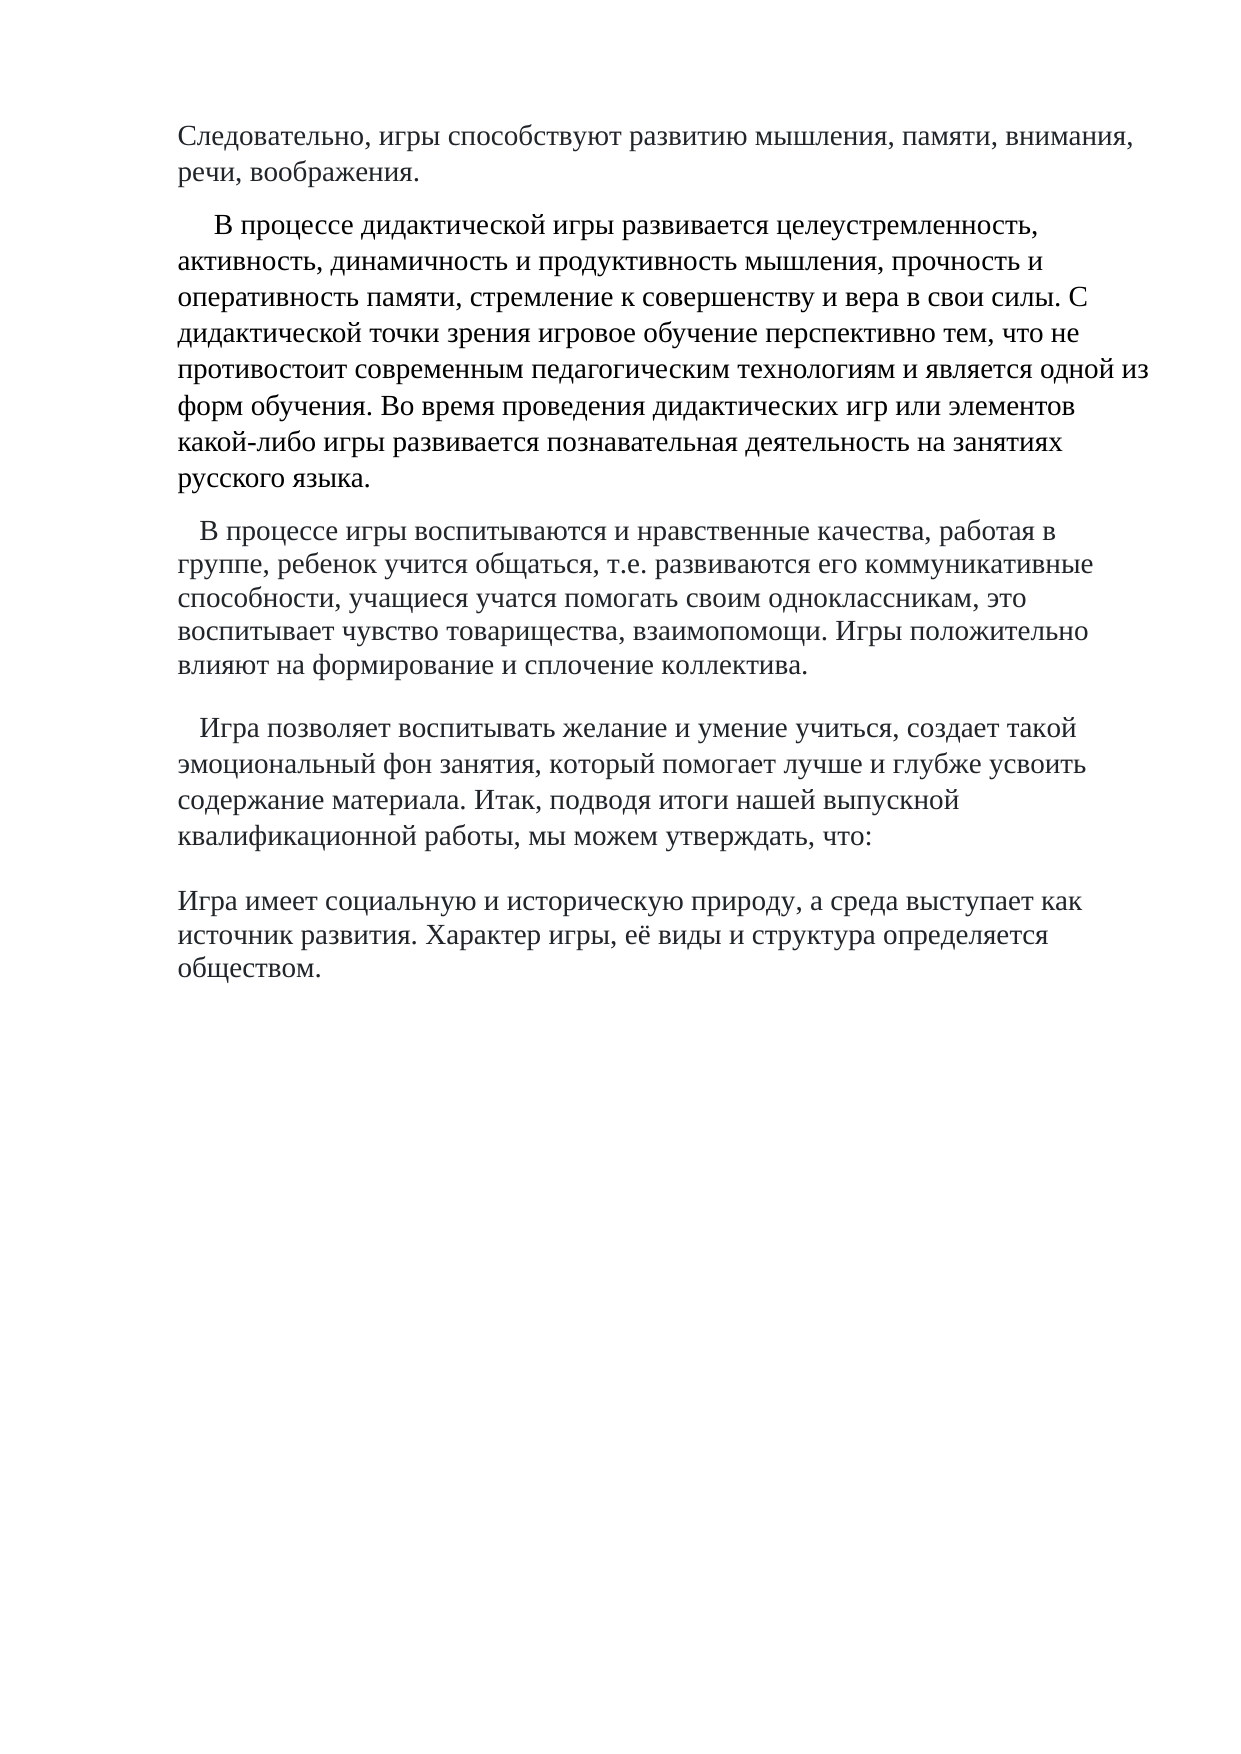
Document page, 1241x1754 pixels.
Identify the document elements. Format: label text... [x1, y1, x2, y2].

text В процессе дидактической игры развивается целеустремленность, активность, динамичность и продуктивность мышления, прочность и оперативность памяти, стремление к совершенству и вера в свои силы. С дидактической точки зрения игровое обучение перспективно тем, что не противостоит современным педагогическим технологиям и является одной из форм обучения. Во время проведения дидактических игр или элементов какой-либо игры развивается познавательная деятельность на занятиях русского языка. [177, 207, 1152, 494]
text Игра имеет социальную и историческую природу, а среда выступает как источник развития. Характер игры, её виды и структура определяется обществом. [177, 883, 1152, 984]
text Игра позволяет воспитывать желание и умение учиться, создает такой эмоциональный фон занятия, который помогает лучше и глубже усвоить содержание материала. Итак, подводя итоги нашей выпускной квалификационной работы, мы можем утверждать, что: [177, 710, 1152, 852]
text В процессе игры воспитываются и нравственные качества, работая в группе, ребенок учится общаться, т.е. развиваются его коммуникативные способности, учащиеся учатся помогать своим одноклассникам, это воспитывает чувство товарищества, взаимопомощи. Игры положительно влияют на формирование и сплочение коллектива. [177, 513, 1152, 681]
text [177, 118, 1152, 188]
